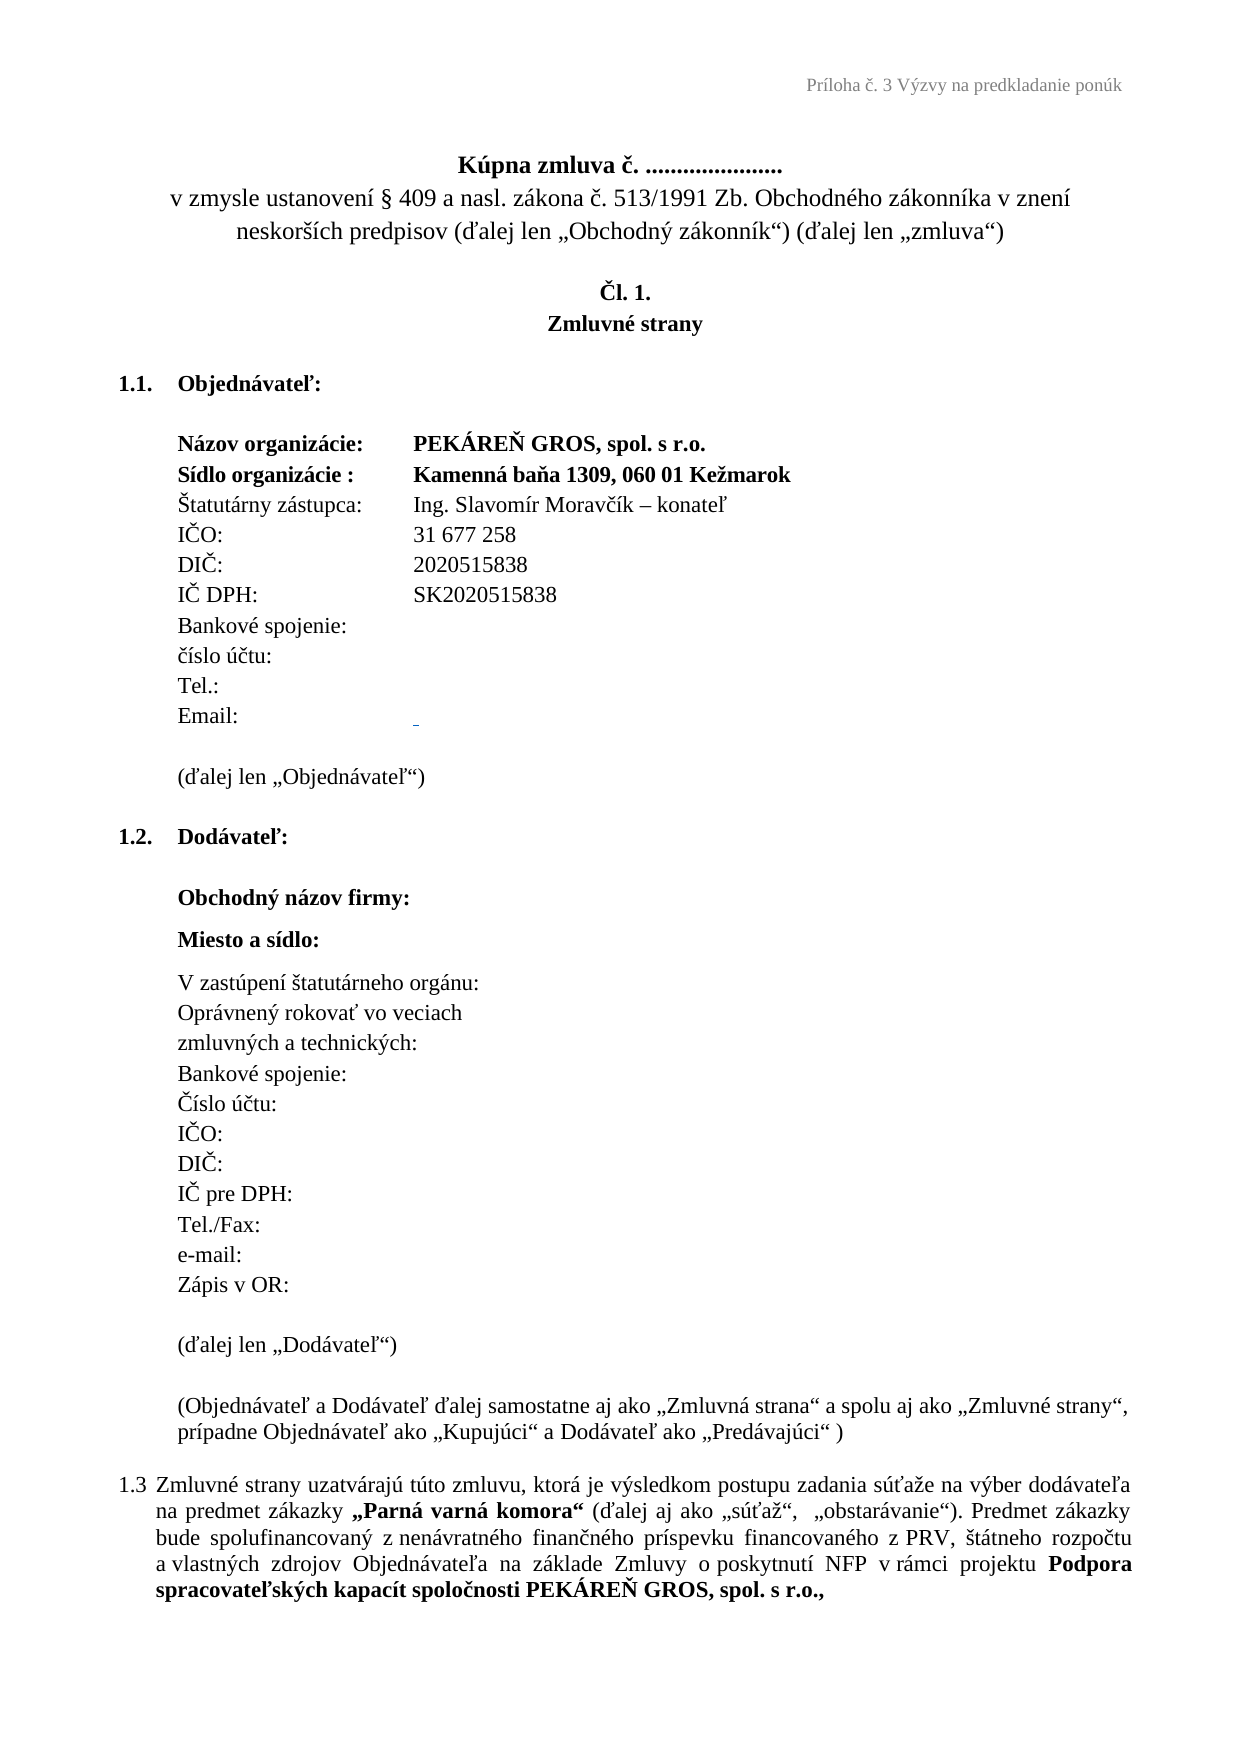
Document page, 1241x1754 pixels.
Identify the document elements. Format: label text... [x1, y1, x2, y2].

text Zmluvné strany [118, 309, 1132, 336]
text IČ pre DPH: [177, 1180, 1132, 1207]
text (ďalej len „Dodávateľ“) [177, 1331, 1132, 1358]
text Obchodný názov firmy: [177, 883, 1132, 910]
text Čl. 1. [118, 279, 1132, 306]
text IČO: [177, 1120, 1132, 1146]
subtitle Sídlo organizácie : Kamenná baňa 1309, 060 01 Kežmarok [177, 461, 1122, 487]
list Zmluvné strany uzatvárajú túto zmluvu, ktorá je výsledkom postupu zadania súťaže na výber dodávateľa na predmet zákazky „Parná varná komora“ (ďalej aj ako „súťaž“, „obstarávanie“). Predmet zákazky bude spolufinancovaný z nenávratného finančného príspevku financovaného z PRV, štátneho rozpočtu a vlastných zdrojov Objednávateľa na základe Zmluvy o poskytnutí NFP v rámci projektu Podpora spracovateľských kapacít spoločnosti PEKÁREŇ GROS, spol. s r.o., [118, 1471, 1132, 1603]
list Email: [177, 702, 1122, 729]
text Miesto a sídlo: [177, 926, 1132, 953]
list Tel.: [177, 672, 1122, 698]
list Dodávateľ: [118, 823, 1132, 849]
text Tel./Fax: [177, 1211, 1132, 1237]
text e-mail: [177, 1241, 1132, 1267]
text Zápis v OR: [177, 1271, 1132, 1297]
text IČO: 31 677 258 [177, 521, 1122, 547]
subtitle Názov organizácie: PEKÁREŇ GROS, spol. s r.o. [177, 430, 1122, 457]
list Štatutárny zástupca: Ing. Slavomír Moravčík – konateľ [177, 491, 1122, 517]
text DIČ: 2020515838 [177, 551, 1122, 578]
text (ďalej len „Objednávateľ“) [177, 763, 1132, 789]
text v zmysle ustanovení § 409 a nasl. zákona č. 513/1991 Zb. Obchodného zákonníka v znení neskorších predpisov (ďalej len „Obchodný zákonník“) (ďalej len „zmluva“) [118, 183, 1122, 245]
text IČ DPH: SK2020515838 [177, 581, 1122, 608]
text (Objednávateľ a Dodávateľ ďalej samostatne aj ako „Zmluvná strana“ a spolu aj ako „Zmluvné strany“, prípadne Objednávateľ ako „Kupujúci“ a Dodávateľ ako „Predávajúci“ ) [177, 1392, 1132, 1444]
list Objednávateľ: [118, 370, 1132, 396]
text číslo účtu: [177, 642, 1122, 668]
text V zastúpení štatutárneho orgánu: [177, 969, 1132, 995]
text Bankové spojenie: [177, 1059, 1132, 1086]
text Bankové spojenie: [177, 612, 1122, 638]
text Oprávnený rokovať vo veciach [177, 999, 1132, 1026]
text Číslo účtu: [177, 1090, 1132, 1116]
text Kúpna zmluva č. ...................... [118, 150, 1122, 179]
text zmluvných a technických: [177, 1029, 1132, 1056]
text DIČ: [177, 1150, 1132, 1177]
